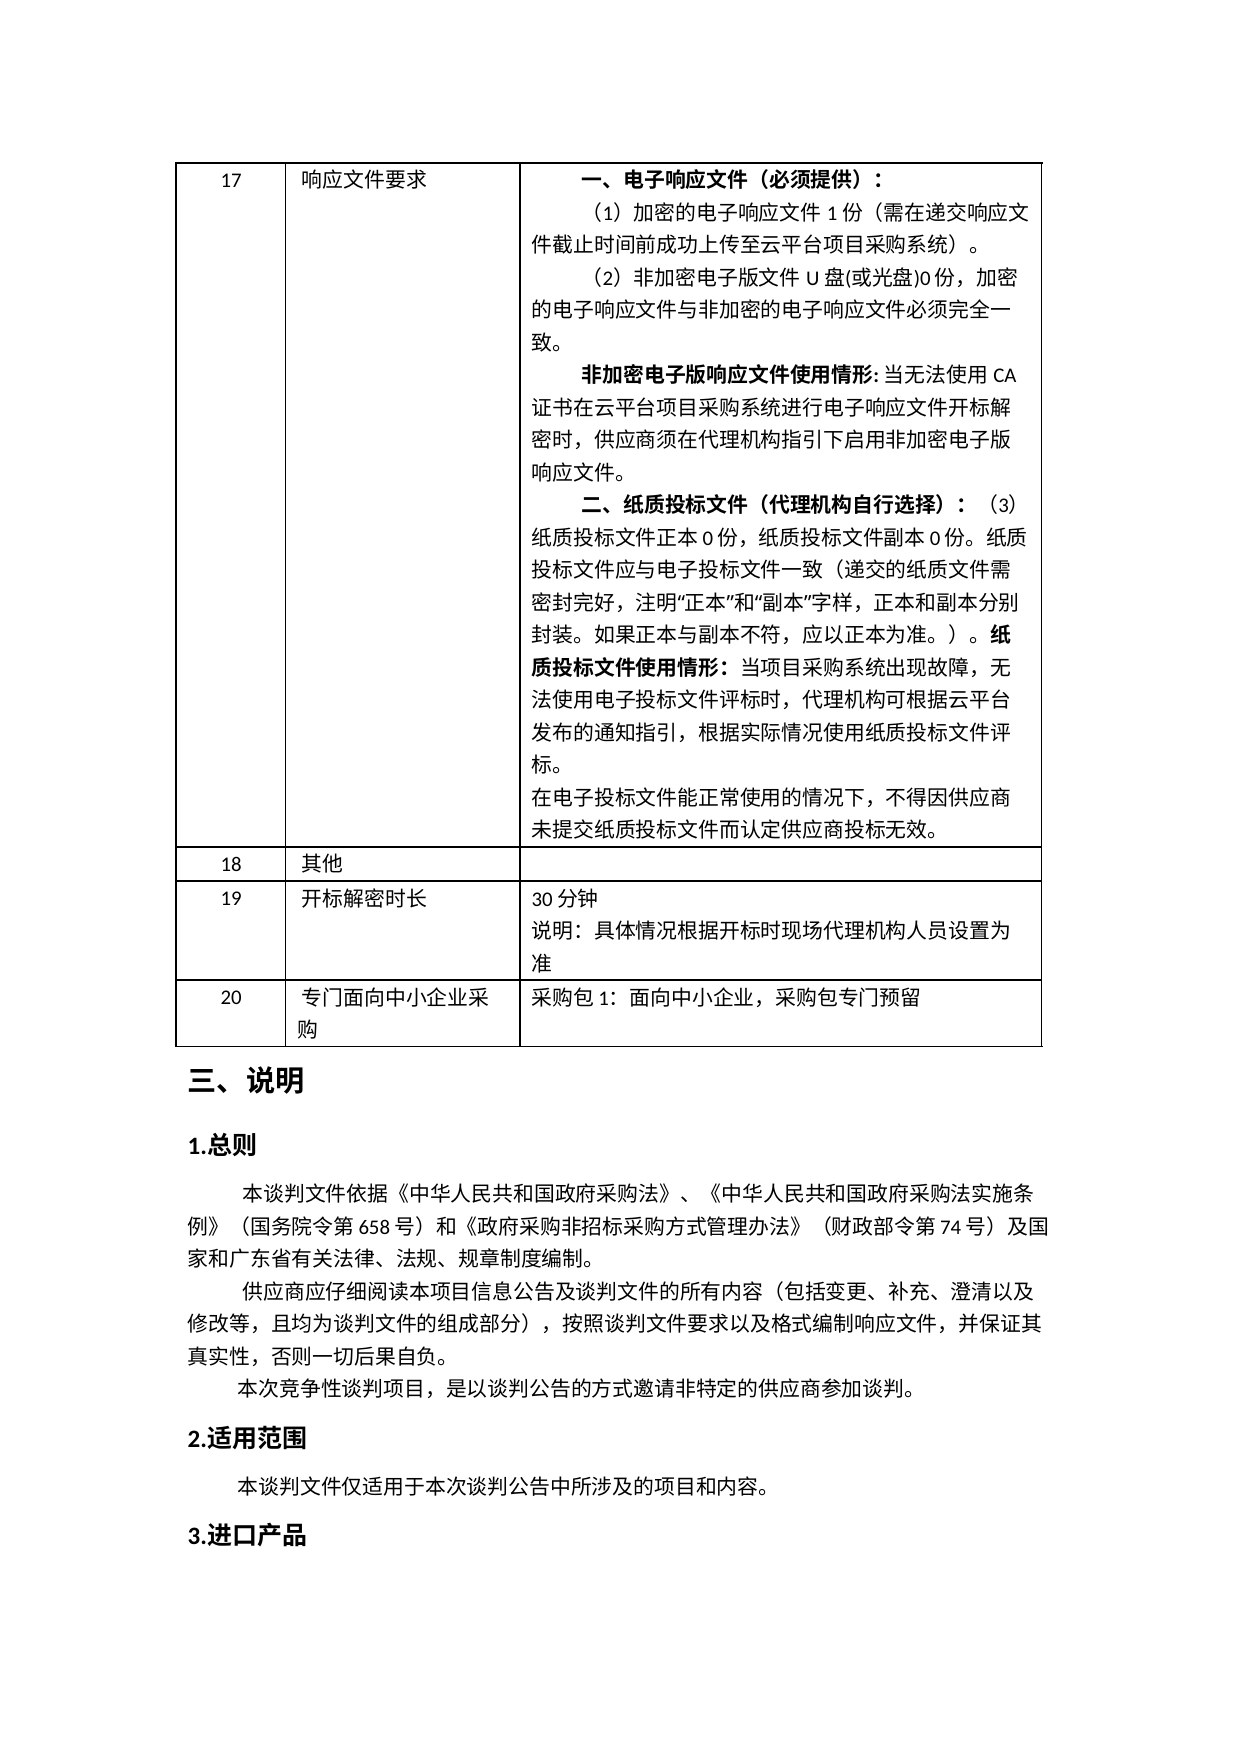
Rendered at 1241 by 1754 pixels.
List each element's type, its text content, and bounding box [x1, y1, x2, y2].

text 本次竞争性谈判项目，是以谈判公告的方式邀请非特定的供应商参加谈判。 [187, 1372, 1053, 1405]
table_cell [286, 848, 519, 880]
text 供应商应仔细阅读本项目信息公告及谈判文件的所有内容（包括变更、补充、澄清以及修改等，且均为谈判文件的组成部分），按照谈判文件要求以及格式编制响应文件，并保证其真实性，否则一切后果自负。 [187, 1275, 1053, 1372]
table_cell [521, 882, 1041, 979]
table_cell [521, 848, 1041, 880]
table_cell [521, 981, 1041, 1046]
text 1.总则 [187, 1112, 1053, 1177]
text 三、说明 [187, 1047, 1053, 1112]
text 本谈判文件依据《中华人民共和国政府采购法》、《中华人民共和国政府采购法实施条例》（国务院令第658号）和《政府采购非招标采购方式管理办法》（财政部令第74号）及国家和广东省有关法律、法规、规章制度编制。 [187, 1177, 1053, 1275]
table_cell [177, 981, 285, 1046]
text 本谈判文件仅适用于本次谈判公告中所涉及的项目和内容。 [187, 1470, 1053, 1502]
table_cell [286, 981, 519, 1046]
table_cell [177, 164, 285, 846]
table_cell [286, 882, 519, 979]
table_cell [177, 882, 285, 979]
text 3.进口产品 [187, 1502, 1053, 1567]
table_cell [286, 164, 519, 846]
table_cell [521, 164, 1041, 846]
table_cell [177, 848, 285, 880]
text 2.适用范围 [187, 1405, 1053, 1470]
